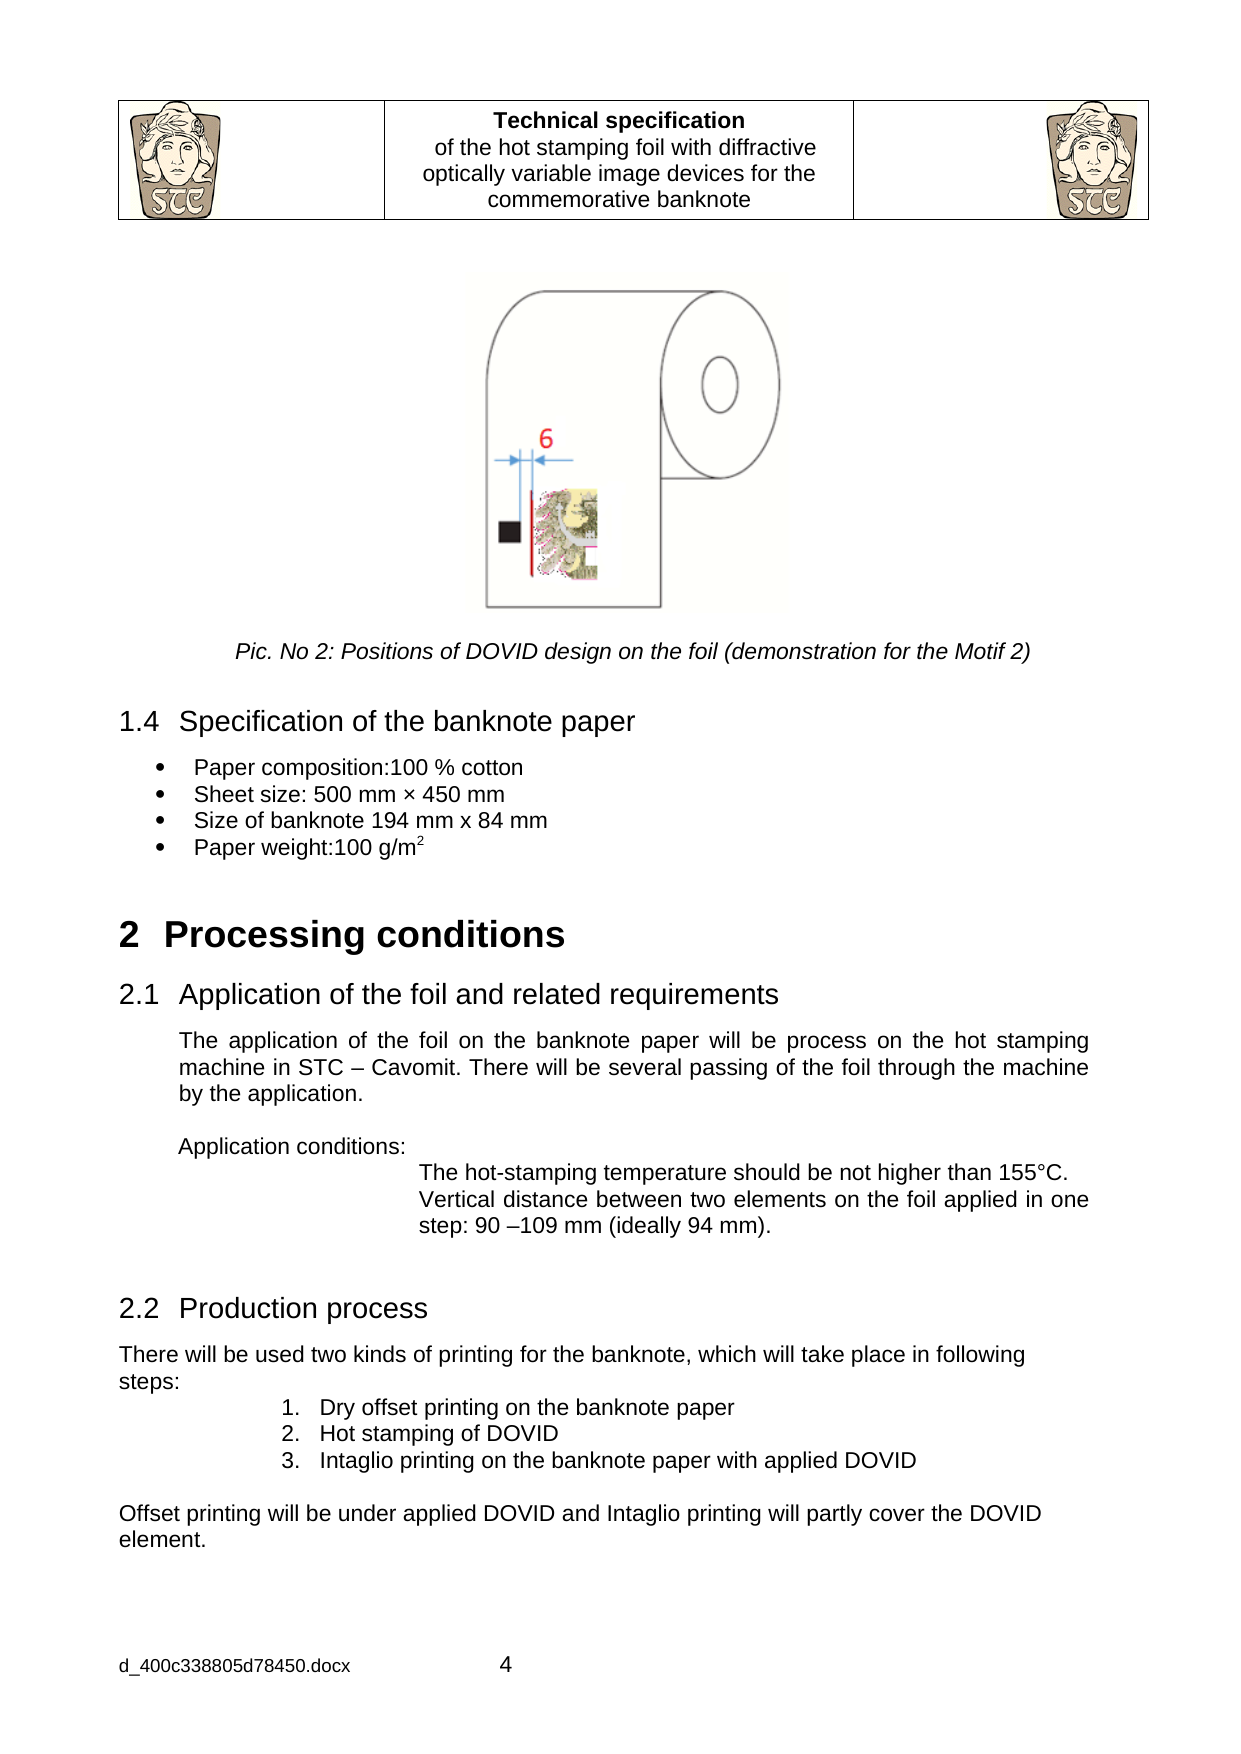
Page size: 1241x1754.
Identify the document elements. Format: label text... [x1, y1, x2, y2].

list steps: [119, 1368, 1090, 1394]
text Specification of the banknote paper [119, 704, 1090, 738]
list 3. Intaglio printing on the banknote paper with applied DOVID [247, 1447, 1090, 1473]
list element. [119, 1526, 1090, 1552]
text Processing conditions [119, 912, 1090, 956]
list The application of the foil on the banknote paper will be process on the hot stamping machine in STC – Cavomit. There will be several passing of the foil through the machine by the application. [179, 1027, 1090, 1107]
list The hot-stamping temperature should be not higher than 155°C. [387, 1159, 1090, 1186]
picture [454, 272, 814, 639]
list Pic. No 2: Positions of DOVID design on the foil (demonstration for the Motif 2) [178, 638, 1090, 664]
list There will be used two kinds of printing for the banknote, which will take place in following [119, 1341, 1090, 1368]
list Paper weight:100 g/m2 [156, 833, 1090, 860]
list 2. Hot stamping of DOVID [248, 1420, 1090, 1447]
list 1. Dry offset printing on the banknote paper [281, 1394, 1090, 1420]
list Size of banknote 194 mm x 84 mm [156, 807, 1090, 833]
list Application conditions: [178, 1133, 1090, 1159]
text Application of the foil and related requirements [119, 977, 1090, 1011]
text Production process [119, 1291, 1090, 1324]
picture [1046, 101, 1138, 219]
picture [130, 101, 221, 219]
list Paper composition:100 % cotton [156, 754, 1090, 781]
list Offset printing will be under applied DOVID and Intaglio printing will partly cover the DOVID [119, 1499, 1090, 1526]
list Sheet size: 500 mm × 450 mm [156, 781, 1090, 807]
list Vertical distance between two elements on the foil applied in one step: 90 –109 mm (ideally 94 mm). [419, 1186, 1090, 1238]
